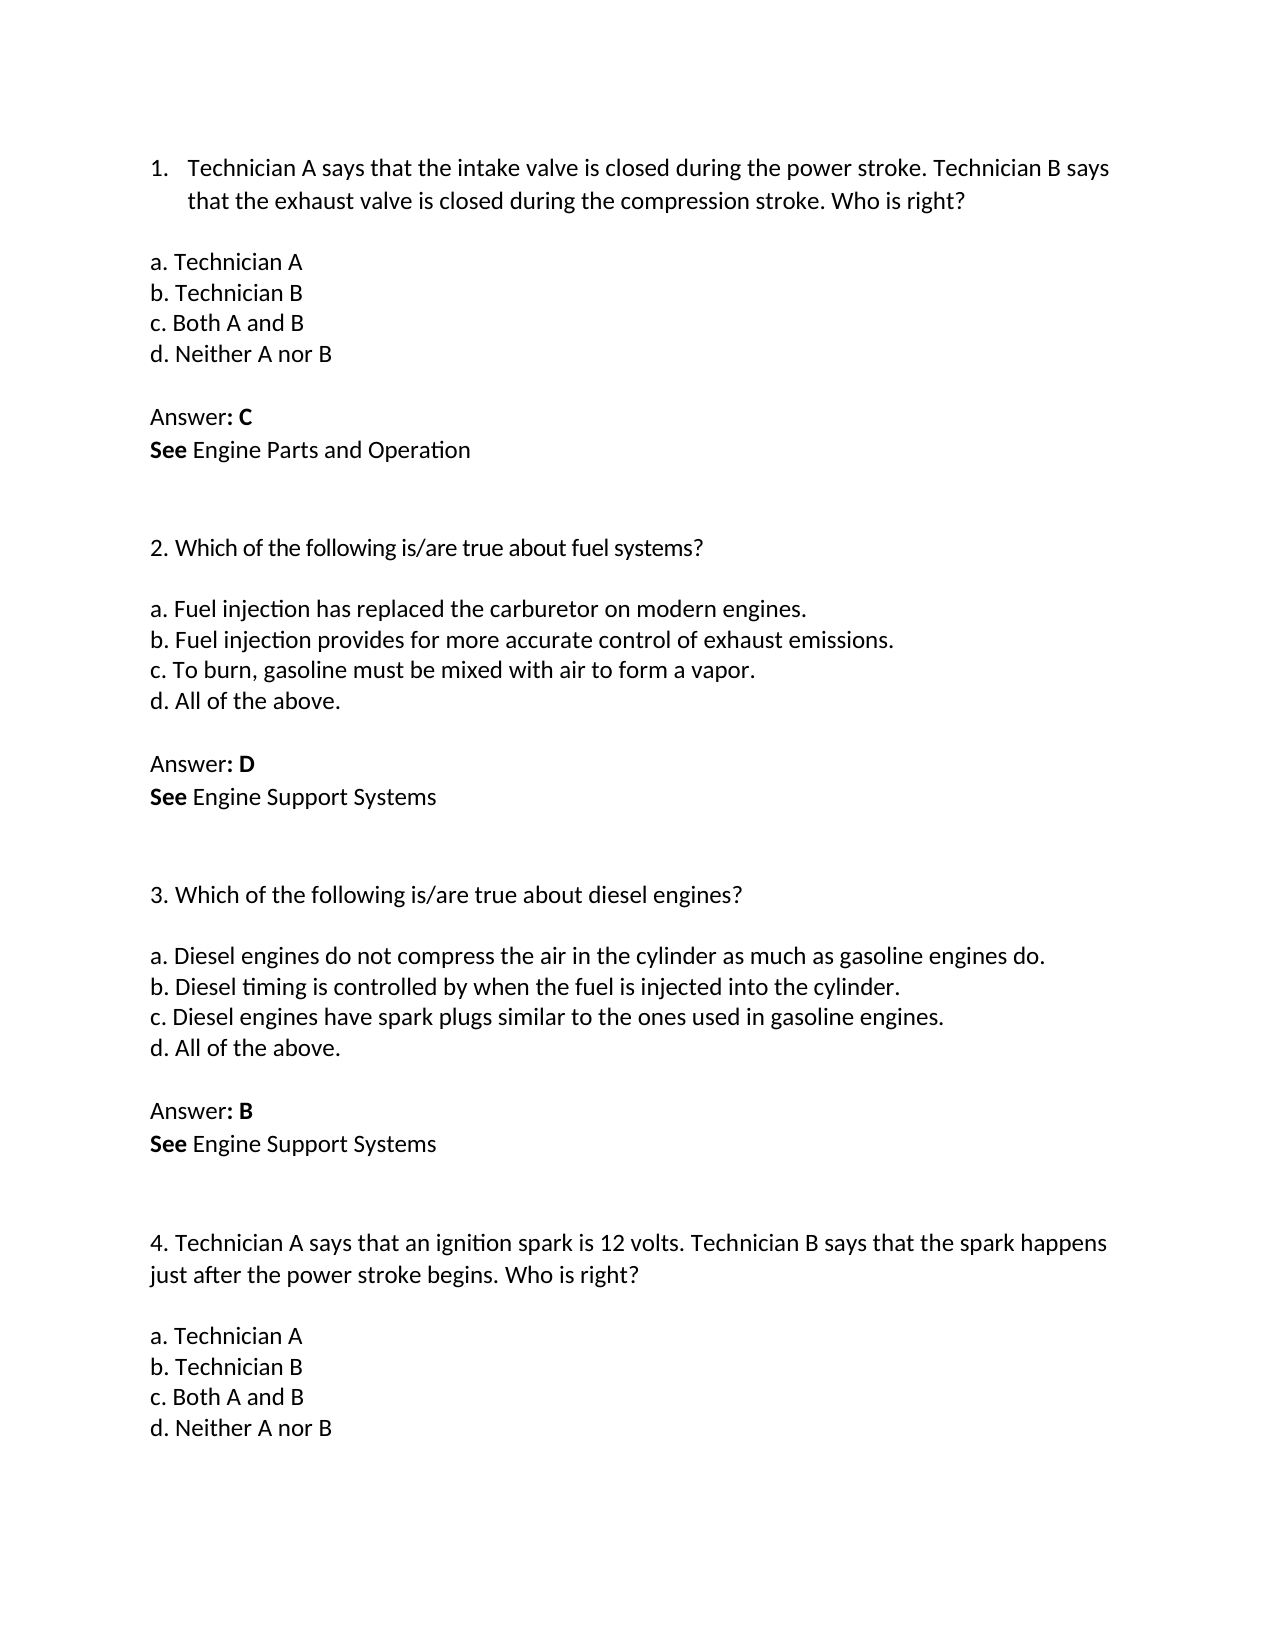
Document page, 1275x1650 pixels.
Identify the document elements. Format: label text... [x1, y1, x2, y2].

text Answer: C [150, 399, 1125, 432]
text b. Fuel injection provides for more accurate control of exhaust emissions. [150, 624, 1125, 654]
text d. All of the above. [150, 685, 1125, 715]
text b. Technician B [150, 1351, 1125, 1382]
list Technician A says that the intake valve is closed during the power stroke. Technician B says that the exhaust valve is closed during the compression stroke. Who is right? [150, 150, 1125, 216]
text d. All of the above. [150, 1032, 1125, 1063]
text See Engine Support Systems [150, 779, 1125, 812]
text a. Technician A [150, 246, 1125, 277]
text See Engine Parts and Operation [150, 432, 1125, 464]
text d. Neither A nor B [150, 338, 1125, 368]
text c. Both A and B [150, 1382, 1125, 1412]
text a. Fuel injection has replaced the carburetor on modern engines. [150, 593, 1125, 624]
text Answer: B [150, 1093, 1125, 1126]
text See Engine Support Systems [150, 1126, 1125, 1159]
text c. Diesel engines have spark plugs similar to the ones used in gasoline engines. [150, 1002, 1125, 1032]
text a. Technician A [150, 1321, 1125, 1351]
text c. Both A and B [150, 307, 1125, 338]
text 2. Which of the following is/are true about fuel systems? [150, 530, 1125, 563]
text a. Diesel engines do not compress the air in the cylinder as much as gasoline engines do. [150, 941, 1125, 971]
text 4. Technician A says that an ignition spark is 12 volts. Technician B says that the spark happens just after the power stroke begins. Who is right? [150, 1224, 1125, 1290]
text Answer: D [150, 746, 1125, 779]
text d. Neither A nor B [150, 1412, 1125, 1443]
text 3. Which of the following is/are true about diesel engines? [150, 877, 1125, 910]
text c. To burn, gasoline must be mixed with air to form a vapor. [150, 654, 1125, 685]
text b. Diesel timing is controlled by when the fuel is injected into the cylinder. [150, 971, 1125, 1002]
text b. Technician B [150, 277, 1125, 307]
